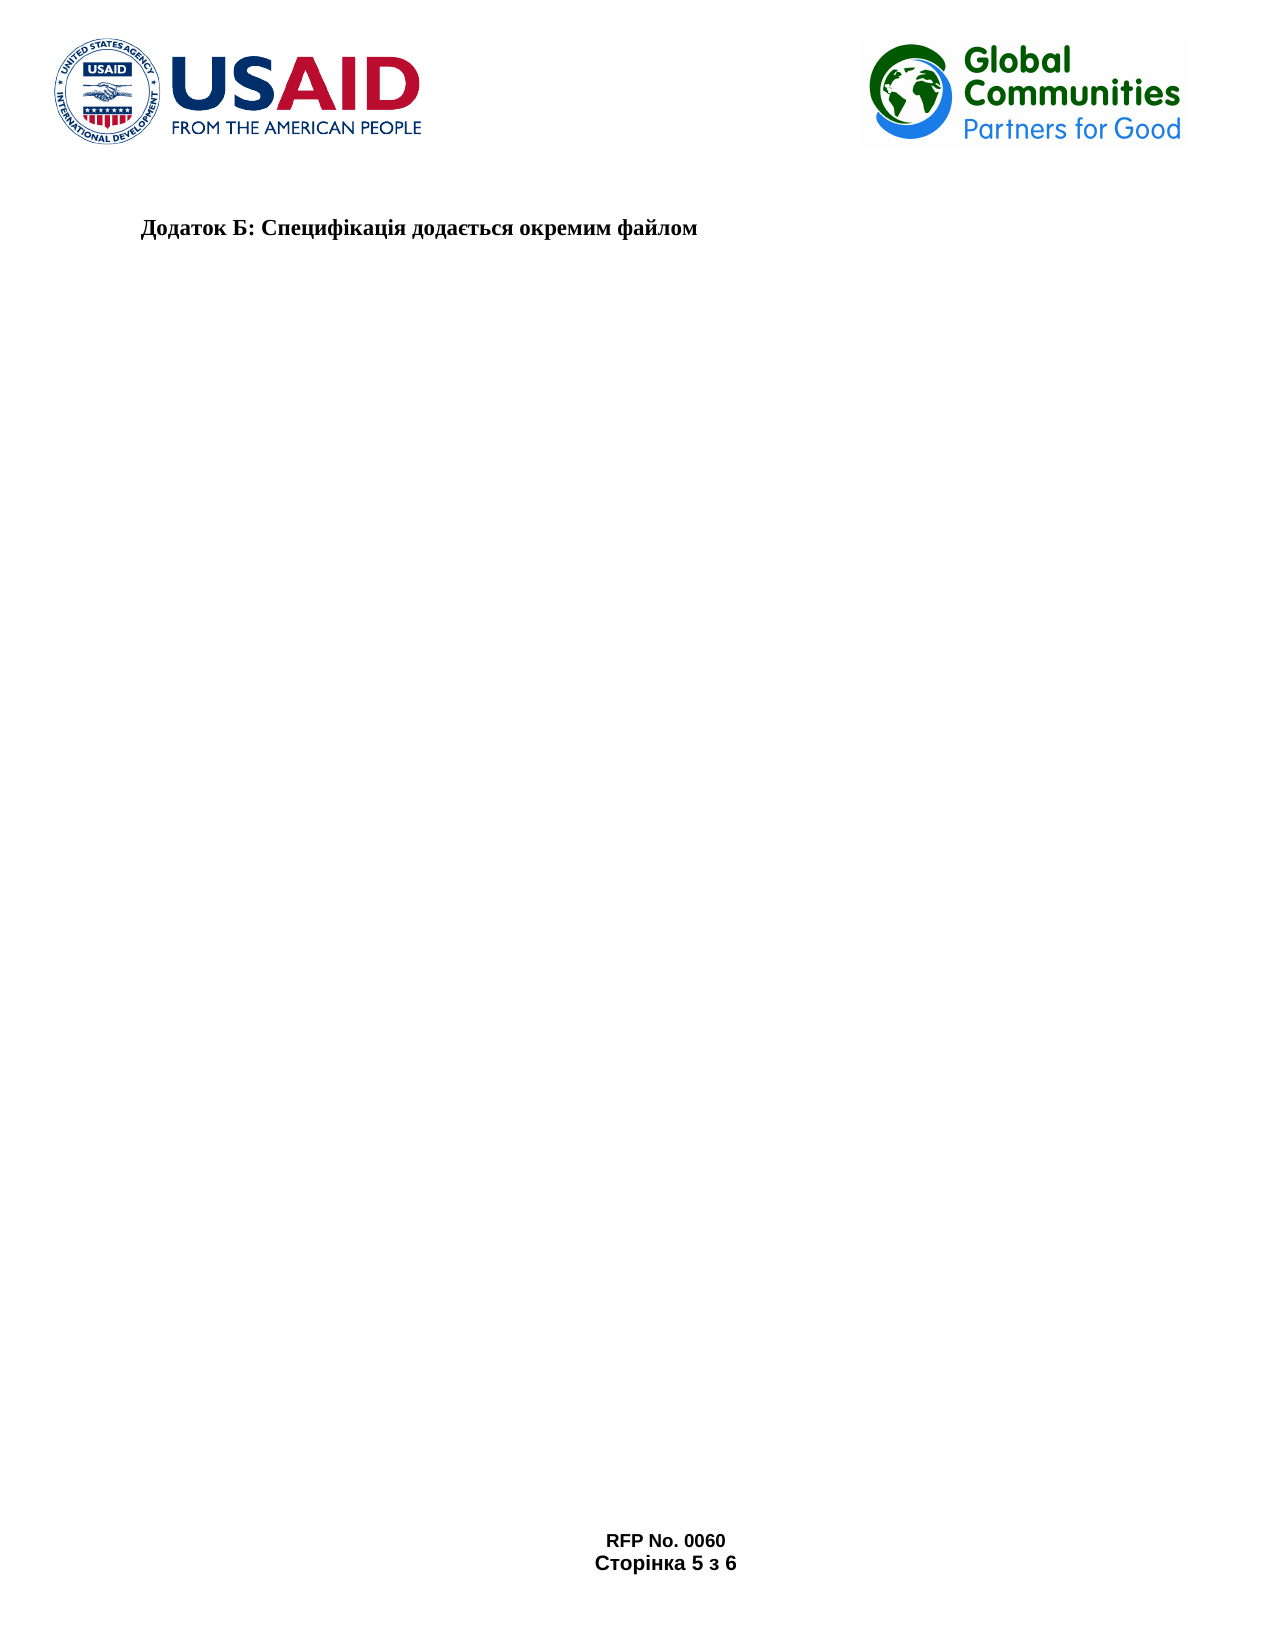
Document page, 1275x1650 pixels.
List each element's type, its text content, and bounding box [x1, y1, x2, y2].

text Додаток Б: Специфікація додається окремим файлом [141, 214, 1191, 240]
picture [858, 33, 1190, 150]
picture [41, 17, 427, 161]
